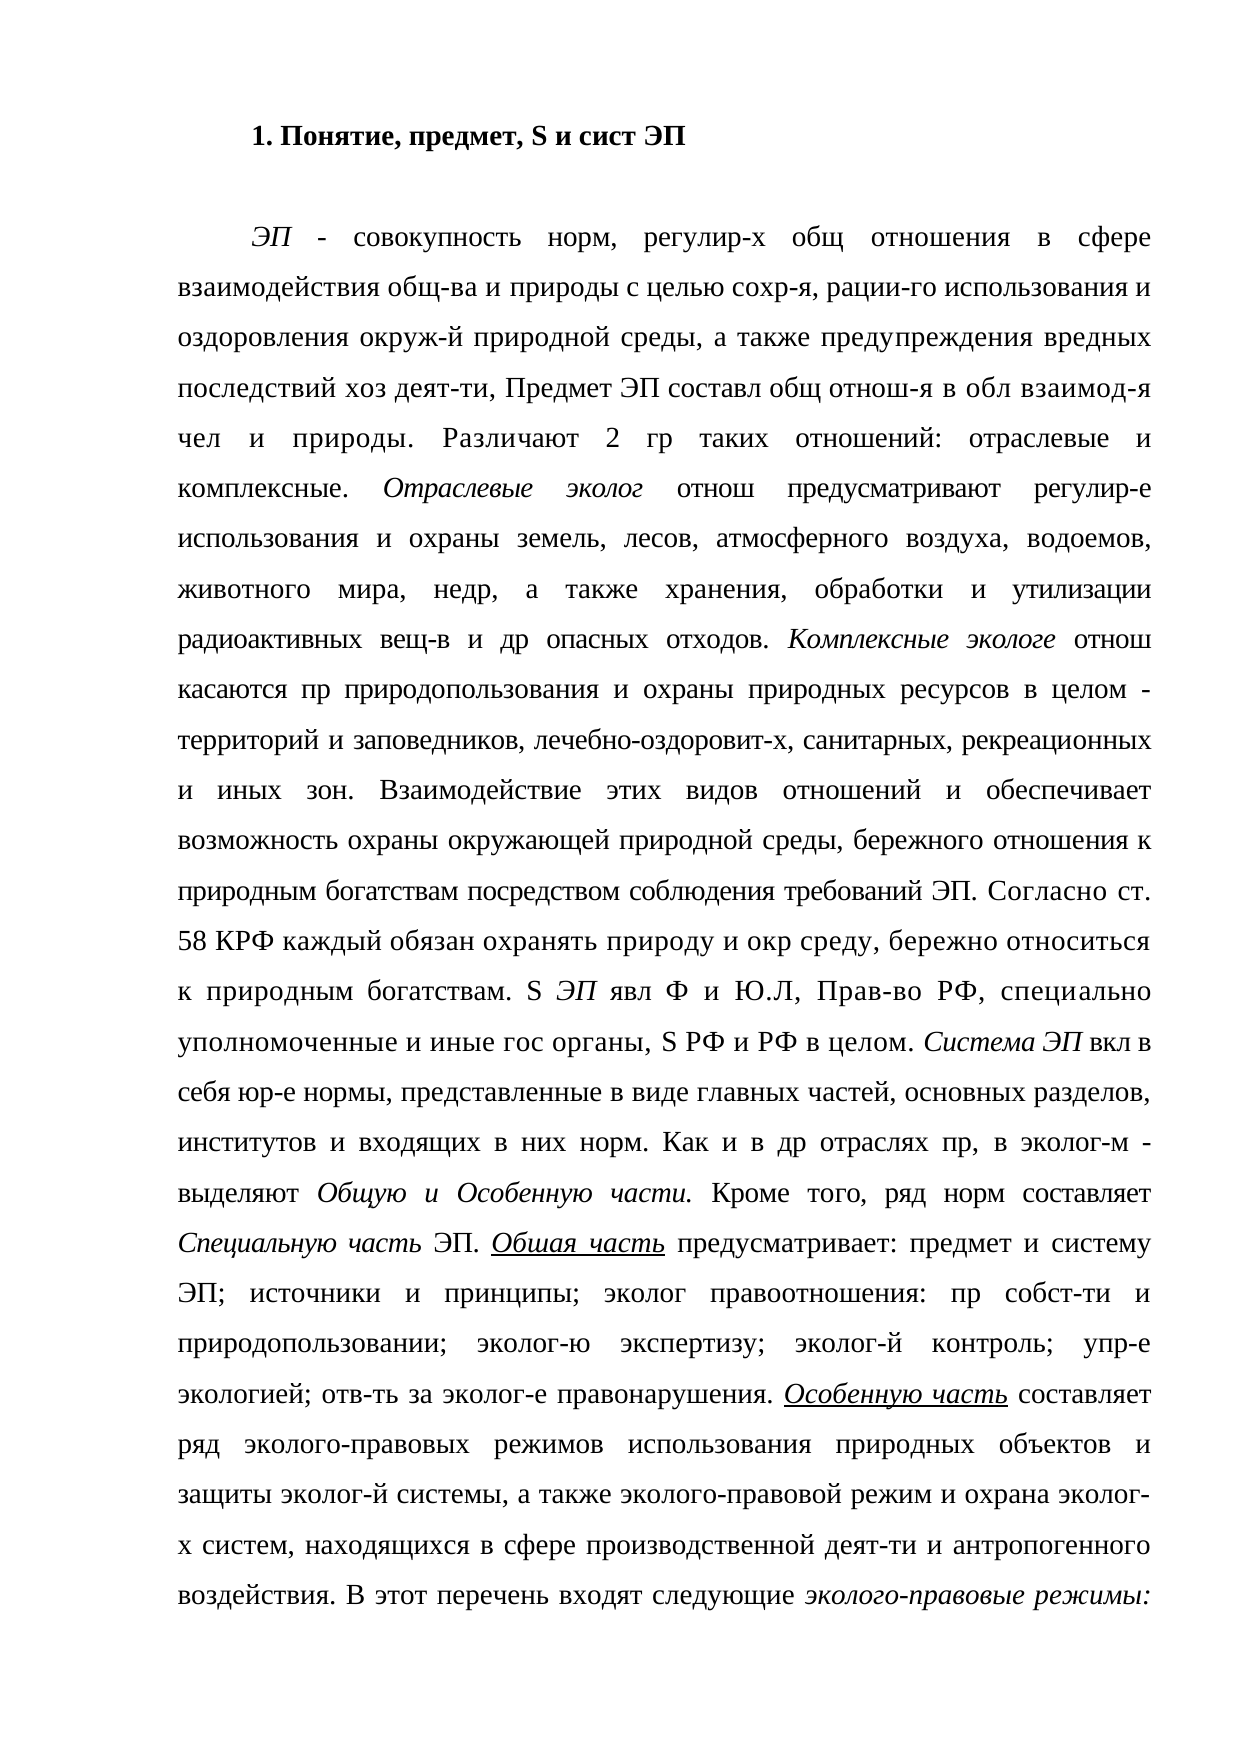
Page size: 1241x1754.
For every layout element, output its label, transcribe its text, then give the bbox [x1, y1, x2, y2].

text 1. Понятие, предмет, S и сист ЭП [177, 118, 1152, 152]
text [177, 219, 1152, 1611]
